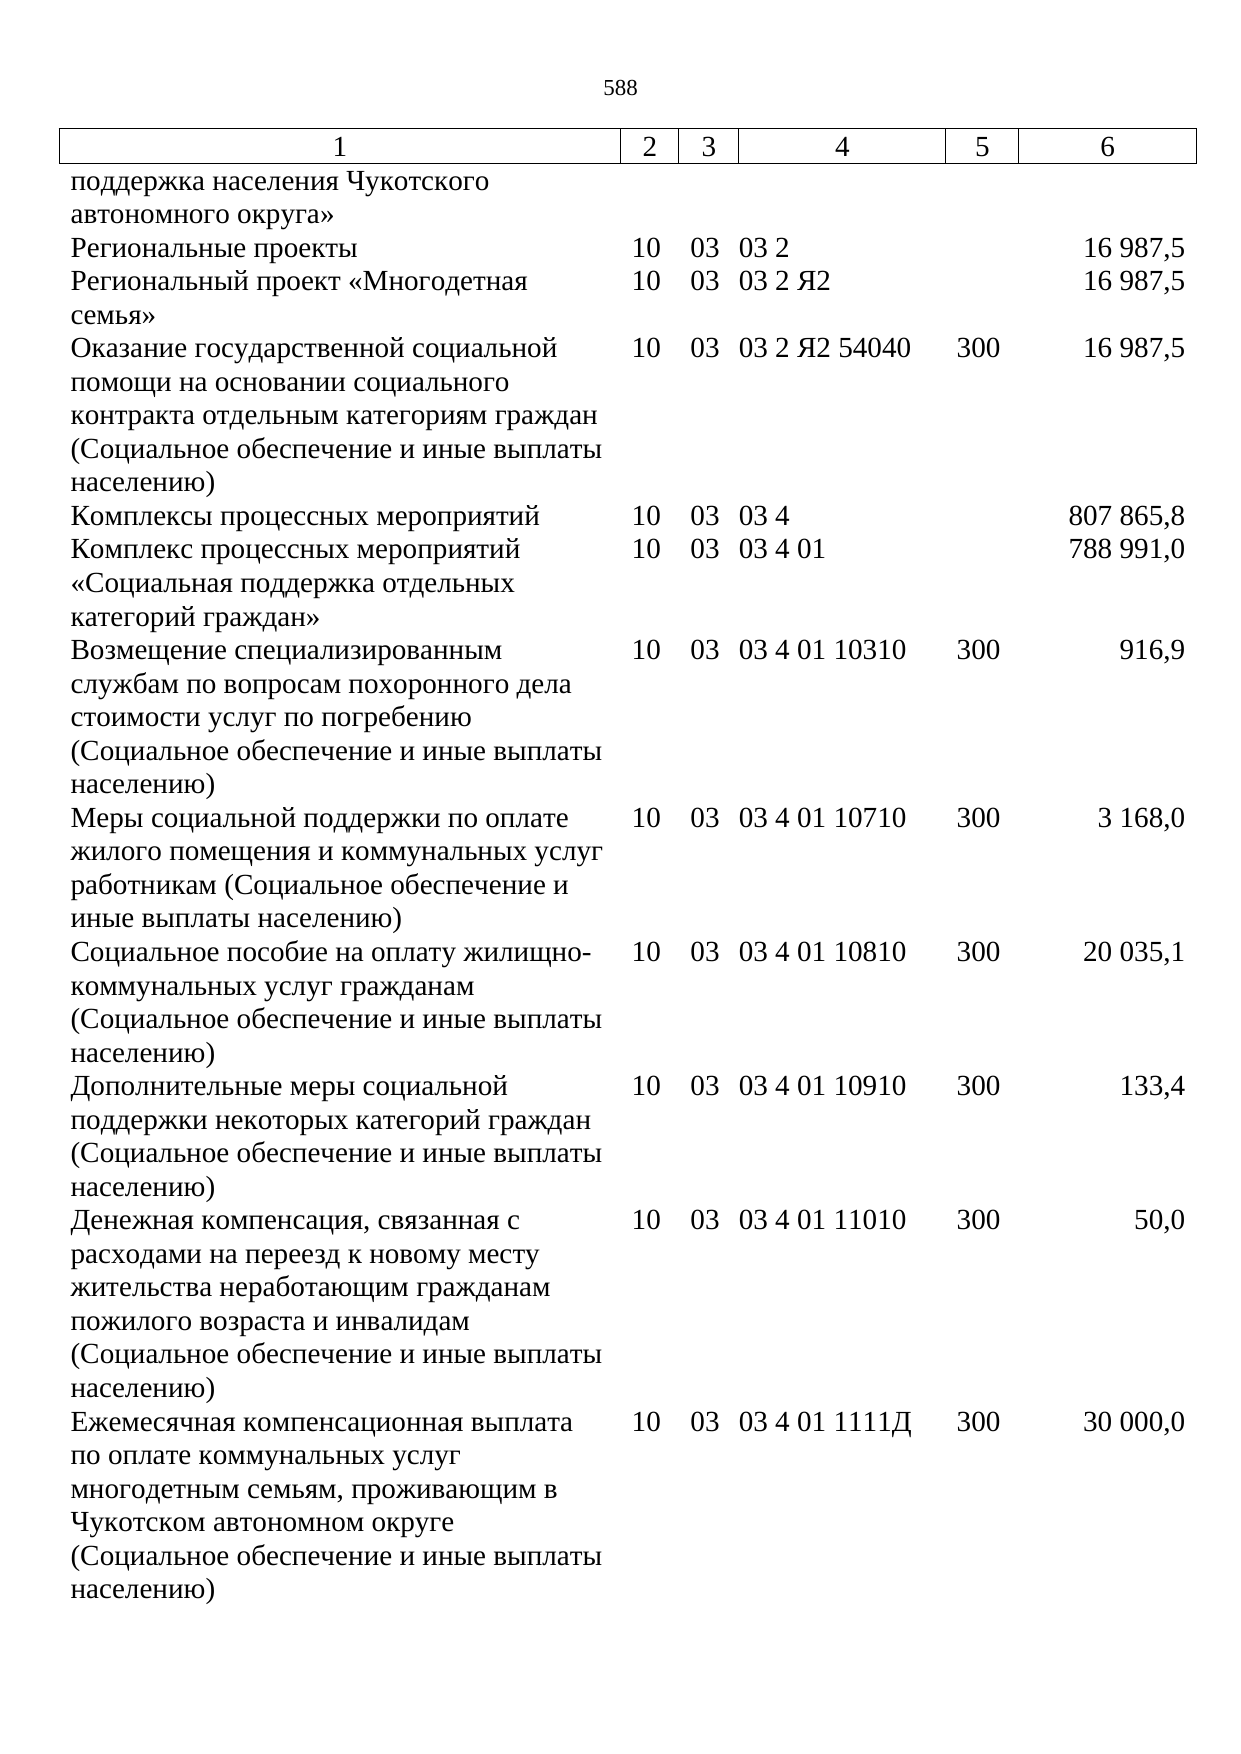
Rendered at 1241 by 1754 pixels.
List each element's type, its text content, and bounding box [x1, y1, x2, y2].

table_header 3 [679, 129, 738, 163]
table_header 6 [1019, 129, 1196, 163]
table_header 1 [60, 129, 620, 163]
table_header 4 [739, 129, 945, 163]
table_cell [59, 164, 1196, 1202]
table_header 5 [946, 129, 1018, 163]
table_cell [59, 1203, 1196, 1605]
table_header 2 [621, 129, 678, 163]
